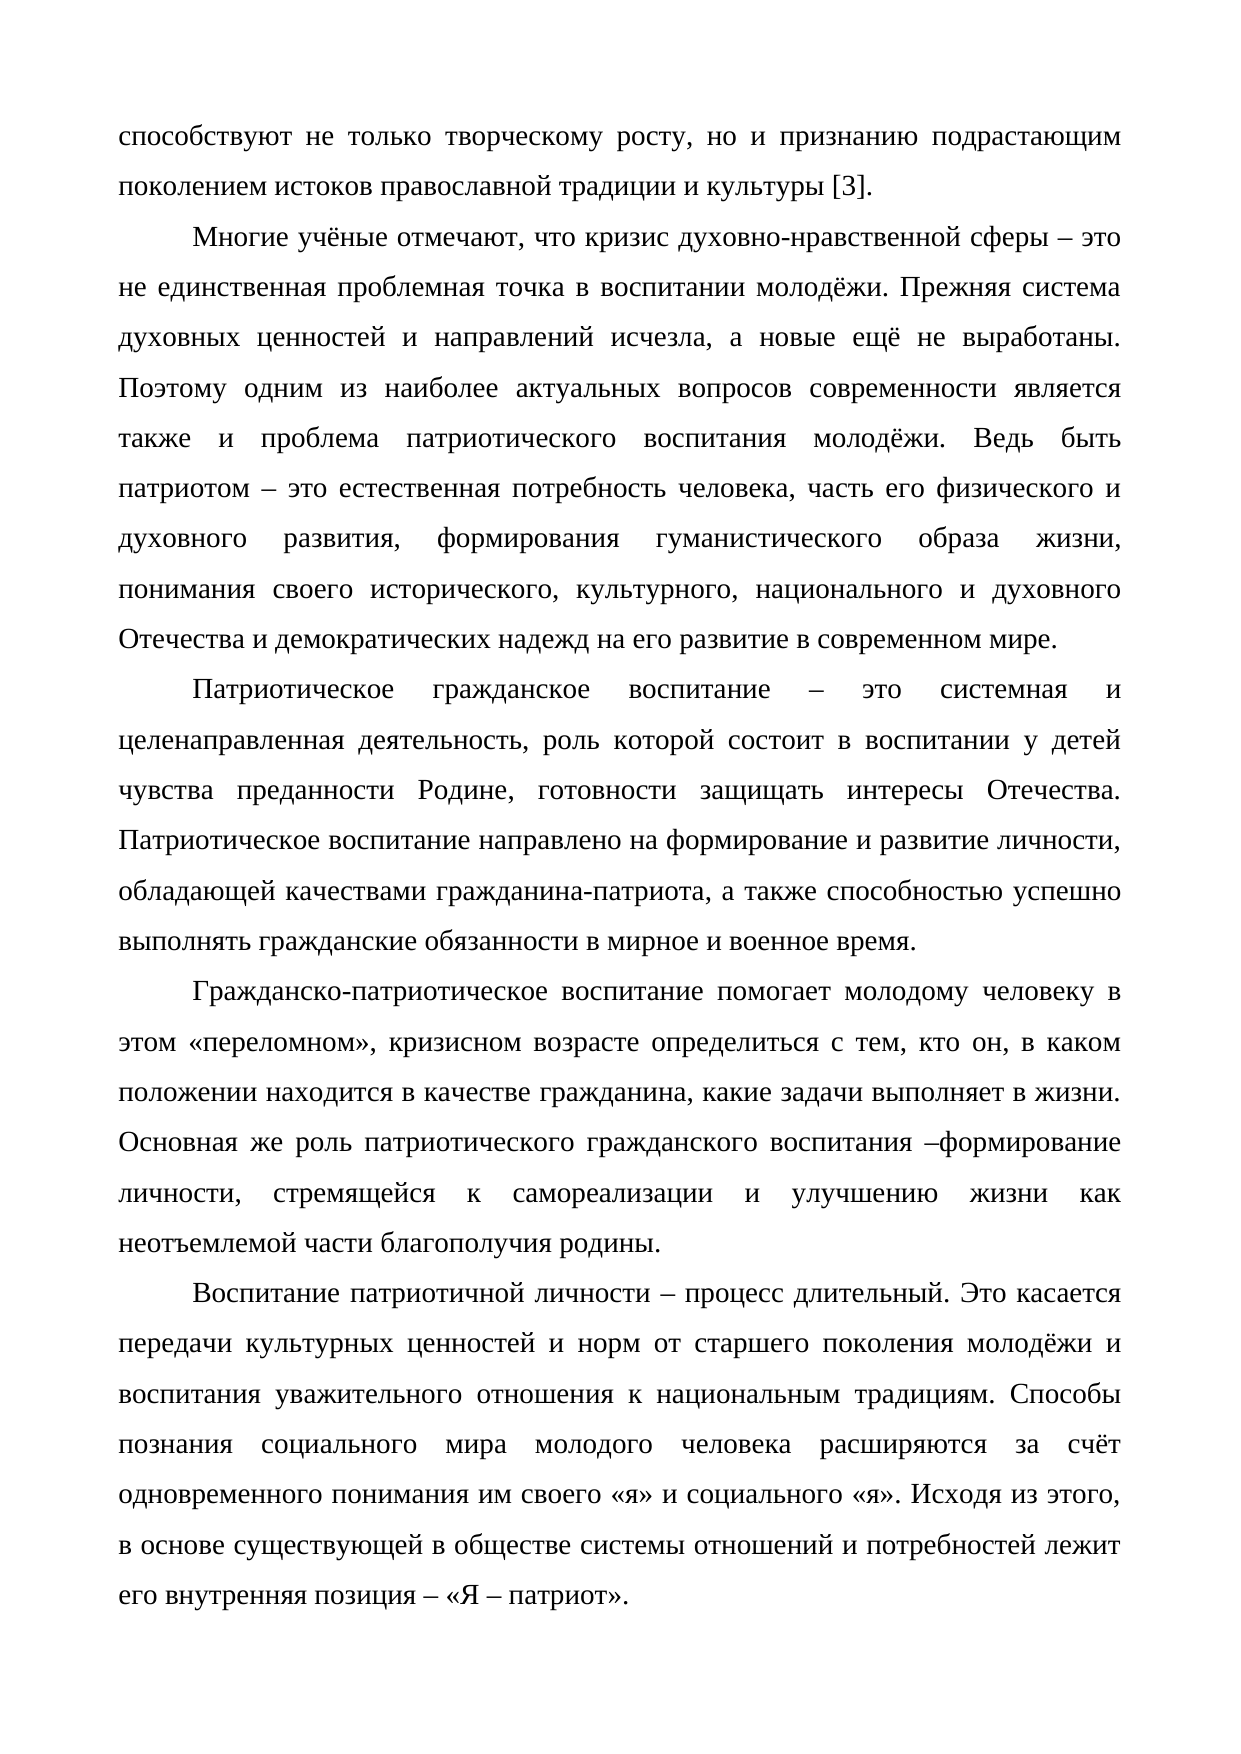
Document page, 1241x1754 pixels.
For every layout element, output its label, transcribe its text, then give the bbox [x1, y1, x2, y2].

text Гражданско-патриотическое воспитание помогает молодому человеку в этом «переломном», кризисном возрасте определиться с тем, кто он, в каком положении находится в качестве гражданина, какие задачи выполняет в жизни. Основная же роль патриотического гражданского воспитания –формирование личности, стремящейся к самореализации и улучшению жизни как неотъемлемой части благополучия родины. [118, 973, 1122, 1258]
text Патриотическое гражданское воспитание – это системная и целенаправленная деятельность, роль которой состоит в воспитании у детей чувства преданности Родине, готовности защищать интересы Отечества. Патриотическое воспитание направлено на формирование и развитие личности, обладающей качествами гражданина-патриота, а также способностью успешно выполнять гражданские обязанности в мирное и военное время. [118, 672, 1122, 957]
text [118, 118, 1122, 202]
text Воспитание патриотичной личности – процесс длительный. Это касается передачи культурных ценностей и норм от старшего поколения молодёжи и воспитания уважительного отношения к национальным традициям. Способы познания социального мира молодого человека расширяются за счёт одновременного понимания им своего «я» и социального «я». Исходя из этого, в основе существующей в обществе системы отношений и потребностей лежит его внутренняя позиция – «Я – патриот». [118, 1275, 1122, 1611]
text Многие учёные отмечают, что кризис духовно-нравственной сферы – это не единственная проблемная точка в воспитании молодёжи. Прежняя система духовных ценностей и направлений исчезла, а новые ещё не выработаны. Поэтому одним из наиболее актуальных вопросов современности является также и проблема патриотического воспитания молодёжи. Ведь быть патриотом – это естественная потребность человека, часть его физического и духовного развития, формирования гуманистического образа жизни, понимания своего исторического, культурного, национального и духовного Отечества и демократических надежд на его развитие в современном мире. [118, 219, 1122, 655]
